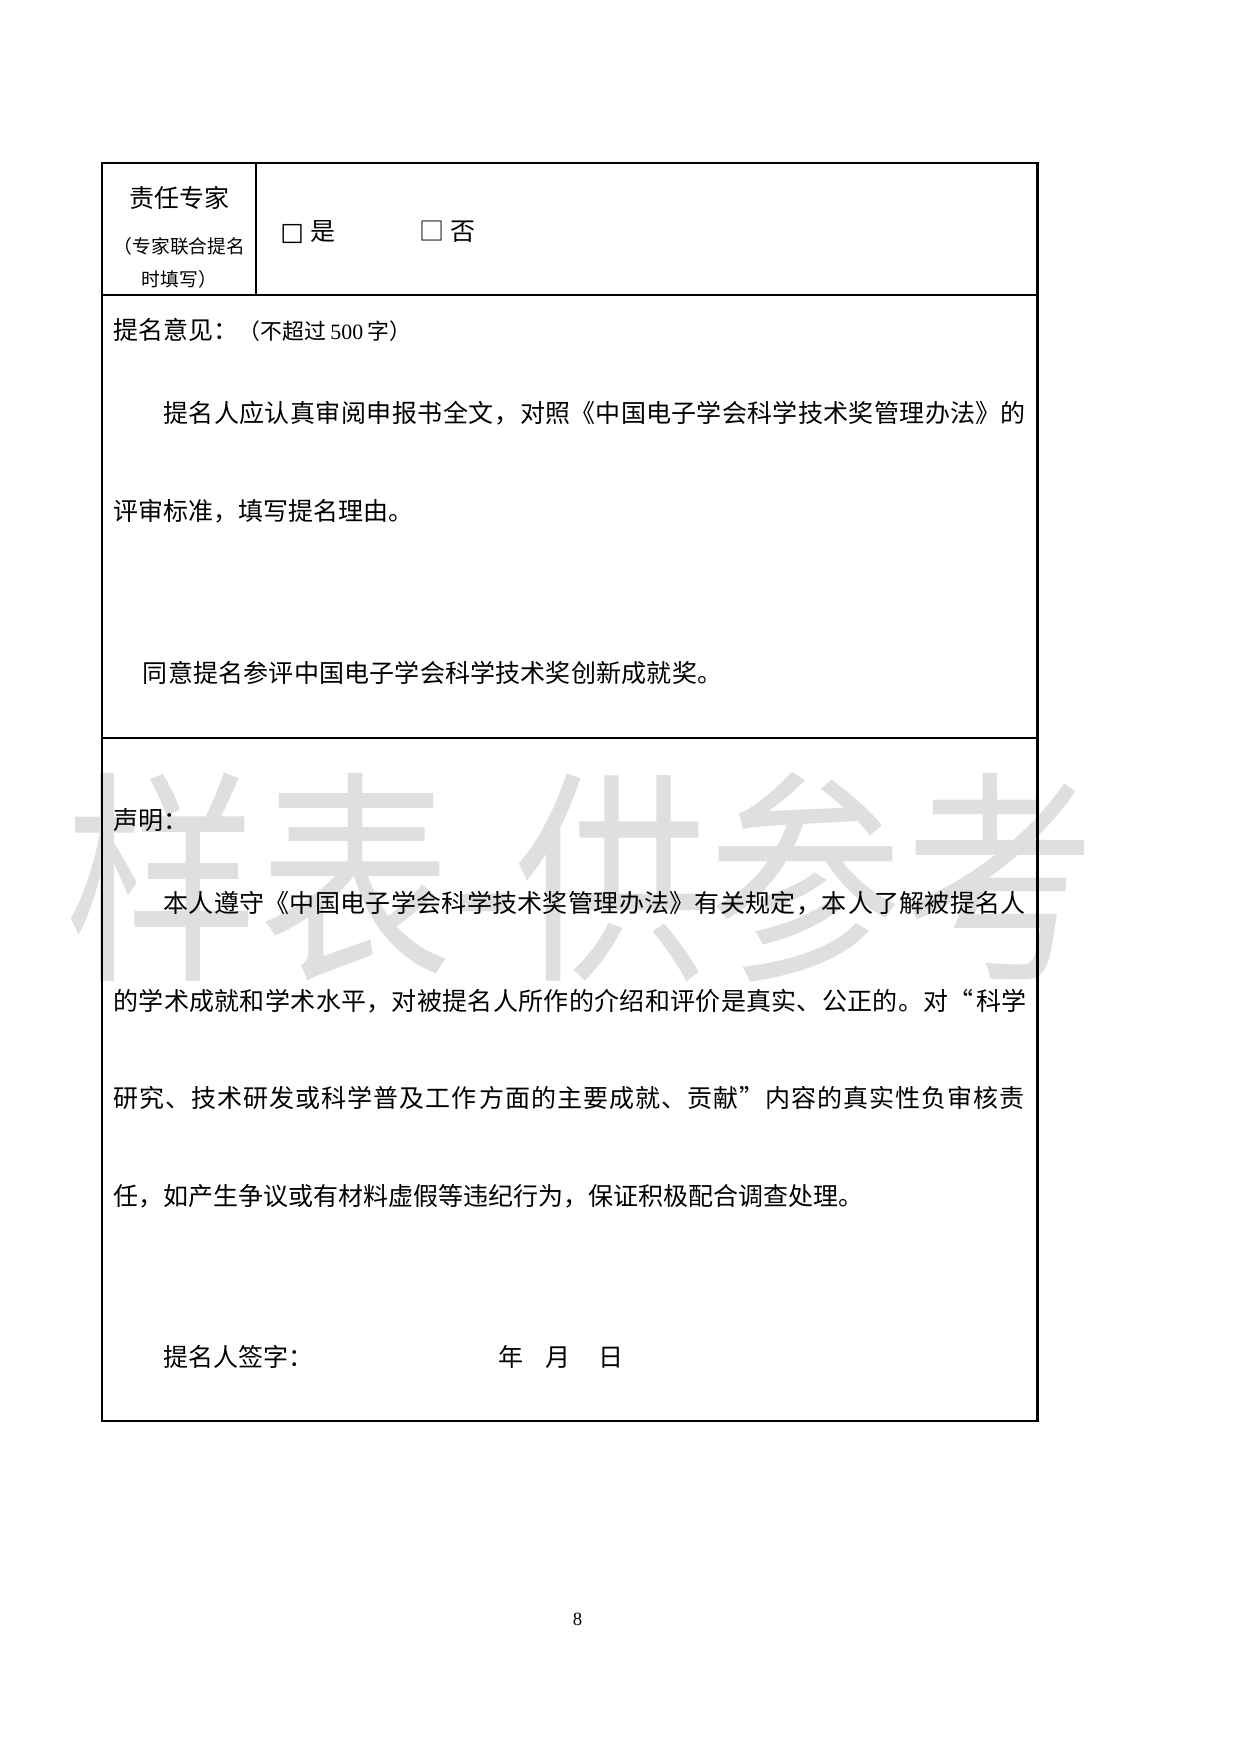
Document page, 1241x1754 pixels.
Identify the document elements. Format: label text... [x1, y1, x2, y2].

table_cell 声明： 本人遵守《中国电子学会科学技术奖管理办法》有关规定，本人了解被提名人的学术成就和学术水平，对被提名人所作的介绍和评价是真实、公正的。对“科学研究、技术研发或科学普及工作方面的主要成就、贡献”内容的真实性负审核责任，如产生争议或有材料虚假等违纪行为，保证积极配合调查处理。 提名人签字： 年 月 日 [103, 739, 1036, 1420]
table_cell 责任专家 （专家联合提名时填写） [103, 164, 255, 294]
table_cell 提名意见：（不超过500字） 提名人应认真审阅申报书全文，对照《中国电子学会科学技术奖管理办法》的评审标准，填写提名理由。 同意提名参评中国电子学会科学技术奖创新成就奖。 [103, 296, 1036, 737]
table_cell □ 是 □ 否 [257, 164, 1036, 294]
